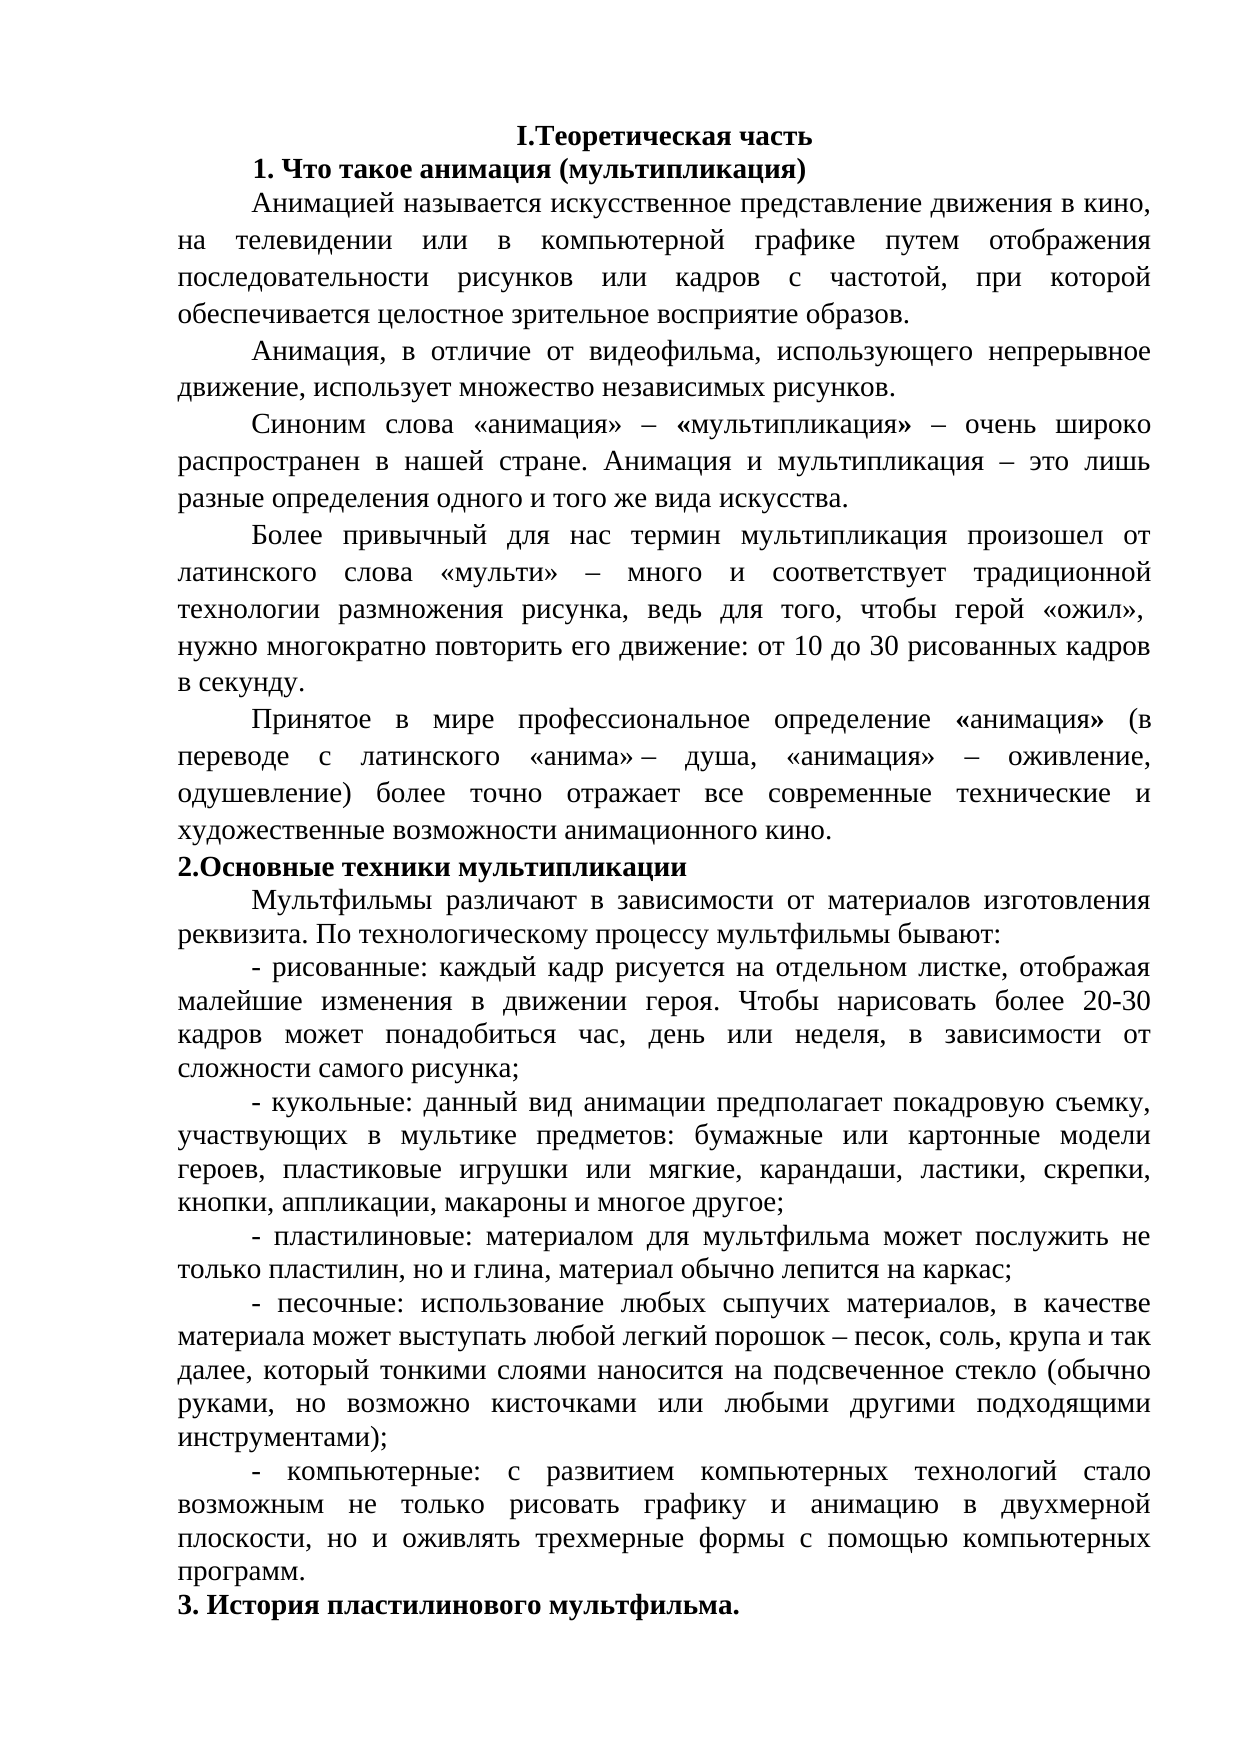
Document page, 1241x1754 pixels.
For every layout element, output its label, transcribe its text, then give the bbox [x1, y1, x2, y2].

text - кукольные: данный вид анимации предполагает покадровую съемку, участвующих в мультике предметов: бумажные или картонные модели героев, пластиковые игрушки или мягкие, карандаши, ластики, скрепки, кнопки, аппликации, макароны и многое другое; [177, 1084, 1152, 1218]
text 1. Что такое анимация (мультипликация) [252, 152, 1152, 185]
text Более привычный для нас термин мультипликация произошел от латинского слова «мульти» – много и соответствует традиционной технологии размножения рисунка, ведь для того, чтобы герой «ожил», нужно многократно повторить его движение: от 10 до 30 рисованных кадров в секунду. [177, 517, 1152, 698]
text Мультфильмы различают в зависимости от материалов изготовления реквизита. По технологическому процессу мультфильмы бывают: [177, 882, 1152, 949]
text Анимация, в отличие от видеофильма, использующего непрерывное движение, использует множество независимых рисунков. [177, 333, 1152, 403]
text Синоним слова «анимация» – «мультипликация» – очень широко распространен в нашей стране. Анимация и мультипликация – это лишь разные определения одного и того же вида искусства. [177, 406, 1152, 514]
text I.Теоретическая часть [177, 118, 1152, 152]
text - рисованные: каждый кадр рисуется на отдельном листке, отображая малейшие изменения в движении героя. Чтобы нарисовать более 20-30 кадров может понадобиться час, день или неделя, в зависимости от сложности самого рисунка; [177, 949, 1152, 1084]
text - компьютерные: с развитием компьютерных технологий стало возможным не только рисовать графику и анимацию в двухмерной плоскости, но и оживлять трехмерные формы с помощью компьютерных программ. [177, 1453, 1152, 1587]
text Принятое в мире профессиональное определение «анимация» (в переводе с латинского «анима» – душа, «анимация» – оживление, одушевление) более точно отражает все современные технические и художественные возможности анимационного кино. [177, 701, 1152, 846]
text 2.Основные техники мультипликации [177, 849, 1152, 882]
text - пластилиновые: материалом для мультфильма может послужить не только пластилин, но и глина, материал обычно лепится на каркас; [177, 1218, 1152, 1285]
text - песочные: использование любых сыпучих материалов, в качестве материала может выступать любой легкий порошок – песок, соль, крупа и так далее, который тонкими слоями наносится на подсвеченное стекло (обычно руками, но возможно кисточками или любыми другими подходящими инструментами); [177, 1285, 1152, 1453]
text 3. История пластилинового мультфильма. [177, 1587, 1152, 1620]
text Анимацией называется искусственное представление движения в кино, на телевидении или в компьютерной графике путем отображения последовательности рисунков или кадров с частотой, при которой обеспечивается целостное зрительное восприятие образов. [177, 185, 1152, 329]
